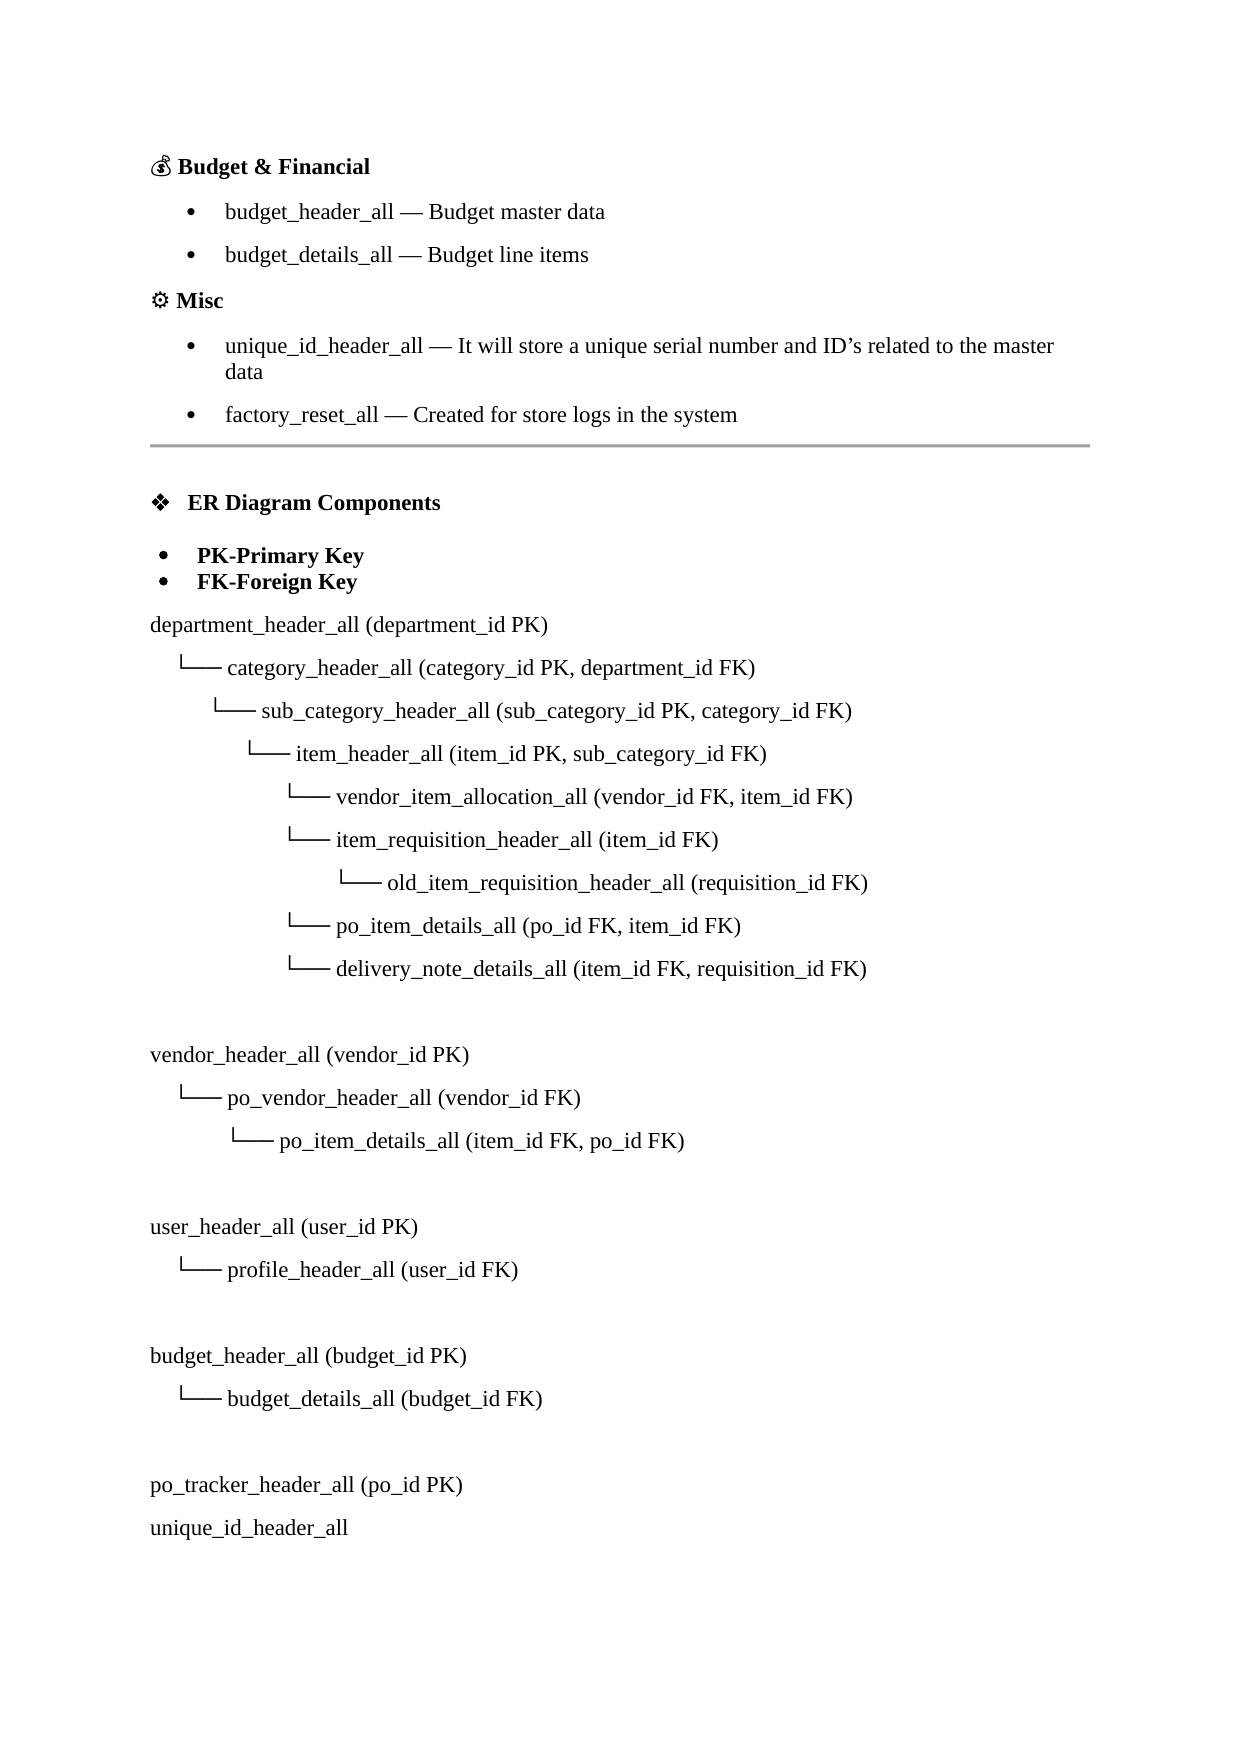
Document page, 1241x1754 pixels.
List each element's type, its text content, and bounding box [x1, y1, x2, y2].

text └── sub_category_header_all (sub_category_id PK, category_id FK) [150, 697, 1090, 723]
list unique_id_header_all — It will store a unique serial number and ID’s related to the master data [187, 332, 1090, 384]
text vendor_header_all (vendor_id PK) [150, 1041, 1090, 1068]
text └── old_item_requisition_header_all (requisition_id FK) [150, 869, 1090, 896]
text po_tracker_header_all (po_id PK) [150, 1471, 1090, 1498]
text user_header_all (user_id PK) [150, 1213, 1090, 1240]
list factory_reset_all — Created for store logs in the system [187, 401, 1090, 428]
text department_header_all (department_id PK) [150, 611, 1090, 637]
list FK-Foreign Key [159, 568, 1090, 594]
list budget_details_all — Budget line items [187, 241, 1090, 267]
text └── delivery_note_details_all (item_id FK, requisition_id FK) [150, 955, 1090, 982]
text └── item_requisition_header_all (item_id FK) [150, 826, 1090, 852]
list budget_header_all — Budget master data [187, 198, 1090, 224]
text ⚙️ Misc [150, 284, 1090, 315]
text budget_header_all (budget_id PK) [150, 1342, 1090, 1369]
list PK-Primary Key [159, 542, 1090, 568]
text └── po_item_details_all (item_id FK, po_id FK) [150, 1127, 1090, 1154]
list ER Diagram Components [150, 489, 1090, 515]
text └── po_item_details_all (po_id FK, item_id FK) [150, 912, 1090, 938]
text └── vendor_item_allocation_all (vendor_id FK, item_id FK) [150, 783, 1090, 809]
text └── profile_header_all (user_id FK) [150, 1256, 1090, 1283]
text unique_id_header_all [150, 1514, 1090, 1541]
text └── item_header_all (item_id PK, sub_category_id FK) [150, 740, 1090, 766]
text └── po_vendor_header_all (vendor_id FK) [150, 1084, 1090, 1111]
text 💰 Budget & Financial [150, 150, 1090, 181]
text └── category_header_all (category_id PK, department_id FK) [150, 654, 1090, 680]
text └── budget_details_all (budget_id FK) [150, 1385, 1090, 1412]
